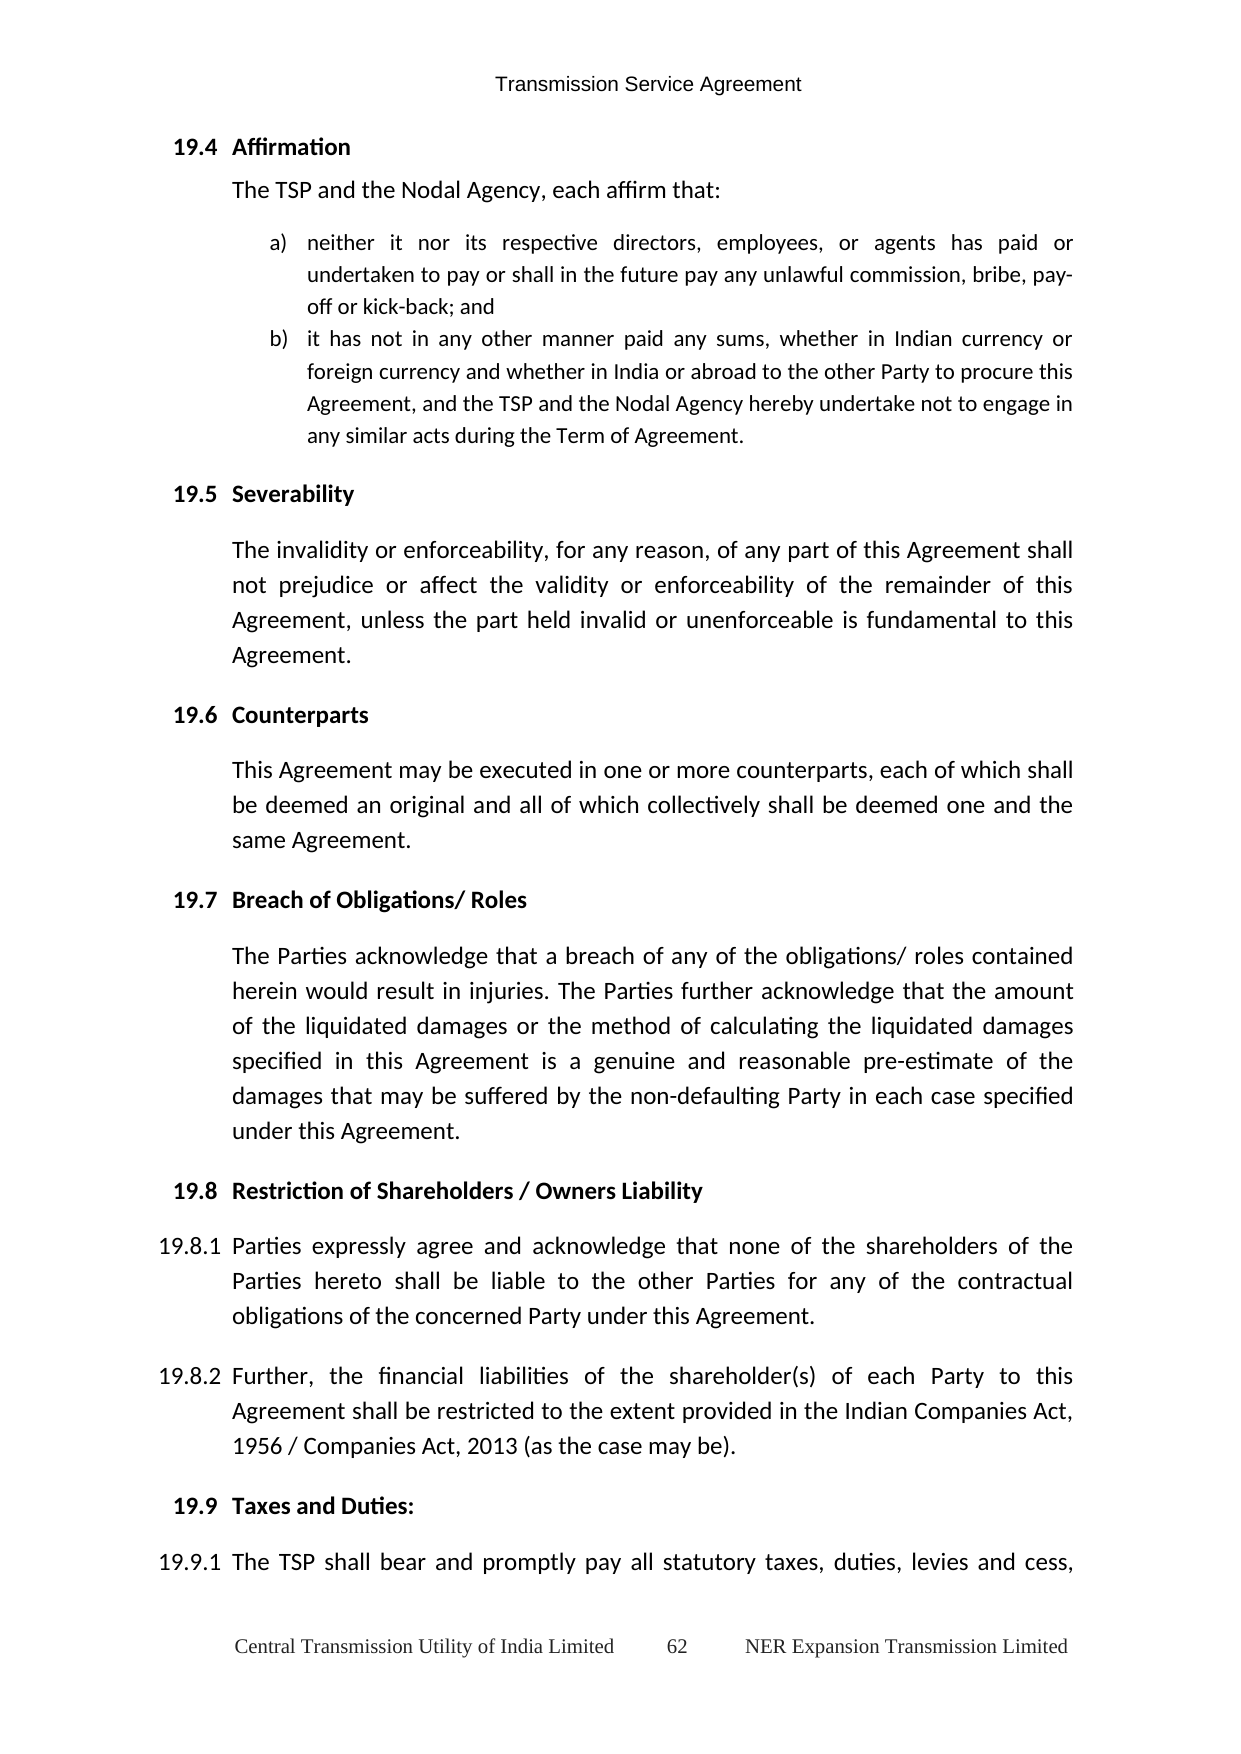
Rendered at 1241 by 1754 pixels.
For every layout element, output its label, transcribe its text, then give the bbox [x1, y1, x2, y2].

text The invalidity or enforceability, for any reason, of any part of this Agreement shall not prejudice or affect the validity or enforceability of the remainder of this Agreement, unless the part held invalid or unenforceable is fundamental to this Agreement. [232, 534, 1075, 669]
subtitle Taxes and Duties: [173, 1490, 1075, 1521]
text This Agreement may be executed in one or more counterparts, each of which shall be deemed an original and all of which collectively shall be deemed one and the same Agreement. [232, 754, 1075, 855]
list it has not in any other manner paid any sums, whether in Indian currency or foreign currency and whether in India or abroad to the other Party to procure this Agreement, and the TSP and the Nodal Agency hereby undertake not to engage in any similar acts during the Term of Agreement. [269, 324, 1075, 449]
subtitle Breach of Obligations/ Roles [173, 884, 1075, 915]
text The Parties acknowledge that a breach of any of the obligations/ roles contained herein would result in injuries. The Parties further acknowledge that the amount of the liquidated damages or the method of calculating the liquidated damages specified in this Agreement is a genuine and reasonable pre-estimate of the damages that may be suffered by the non-defaulting Party in each case specified under this Agreement. [232, 940, 1075, 1145]
subtitle Affirmation [173, 131, 1075, 162]
subtitle Counterparts [173, 699, 1075, 729]
subtitle Severability [173, 478, 1075, 509]
subtitle Further, the financial liabilities of the shareholder(s) of each Party to this Agreement shall be restricted to the extent provided in the Indian Companies Act, 1956 / Companies Act, 2013 (as the case may be). [158, 1360, 1075, 1461]
subtitle Restriction of Shareholders / Owners Liability [173, 1175, 1075, 1205]
subtitle Parties expressly agree and acknowledge that none of the shareholders of the Parties hereto shall be liable to the other Parties for any of the contractual obligations of the concerned Party under this Agreement. [158, 1230, 1075, 1331]
list neither it nor its respective directors, employees, or agents has paid or undertaken to pay or shall in the future pay any unlawful commission, bribe, pay-off or kick-back; and [269, 228, 1075, 320]
text The TSP and the Nodal Agency, each affirm that: [232, 174, 1075, 205]
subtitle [158, 1546, 1075, 1576]
